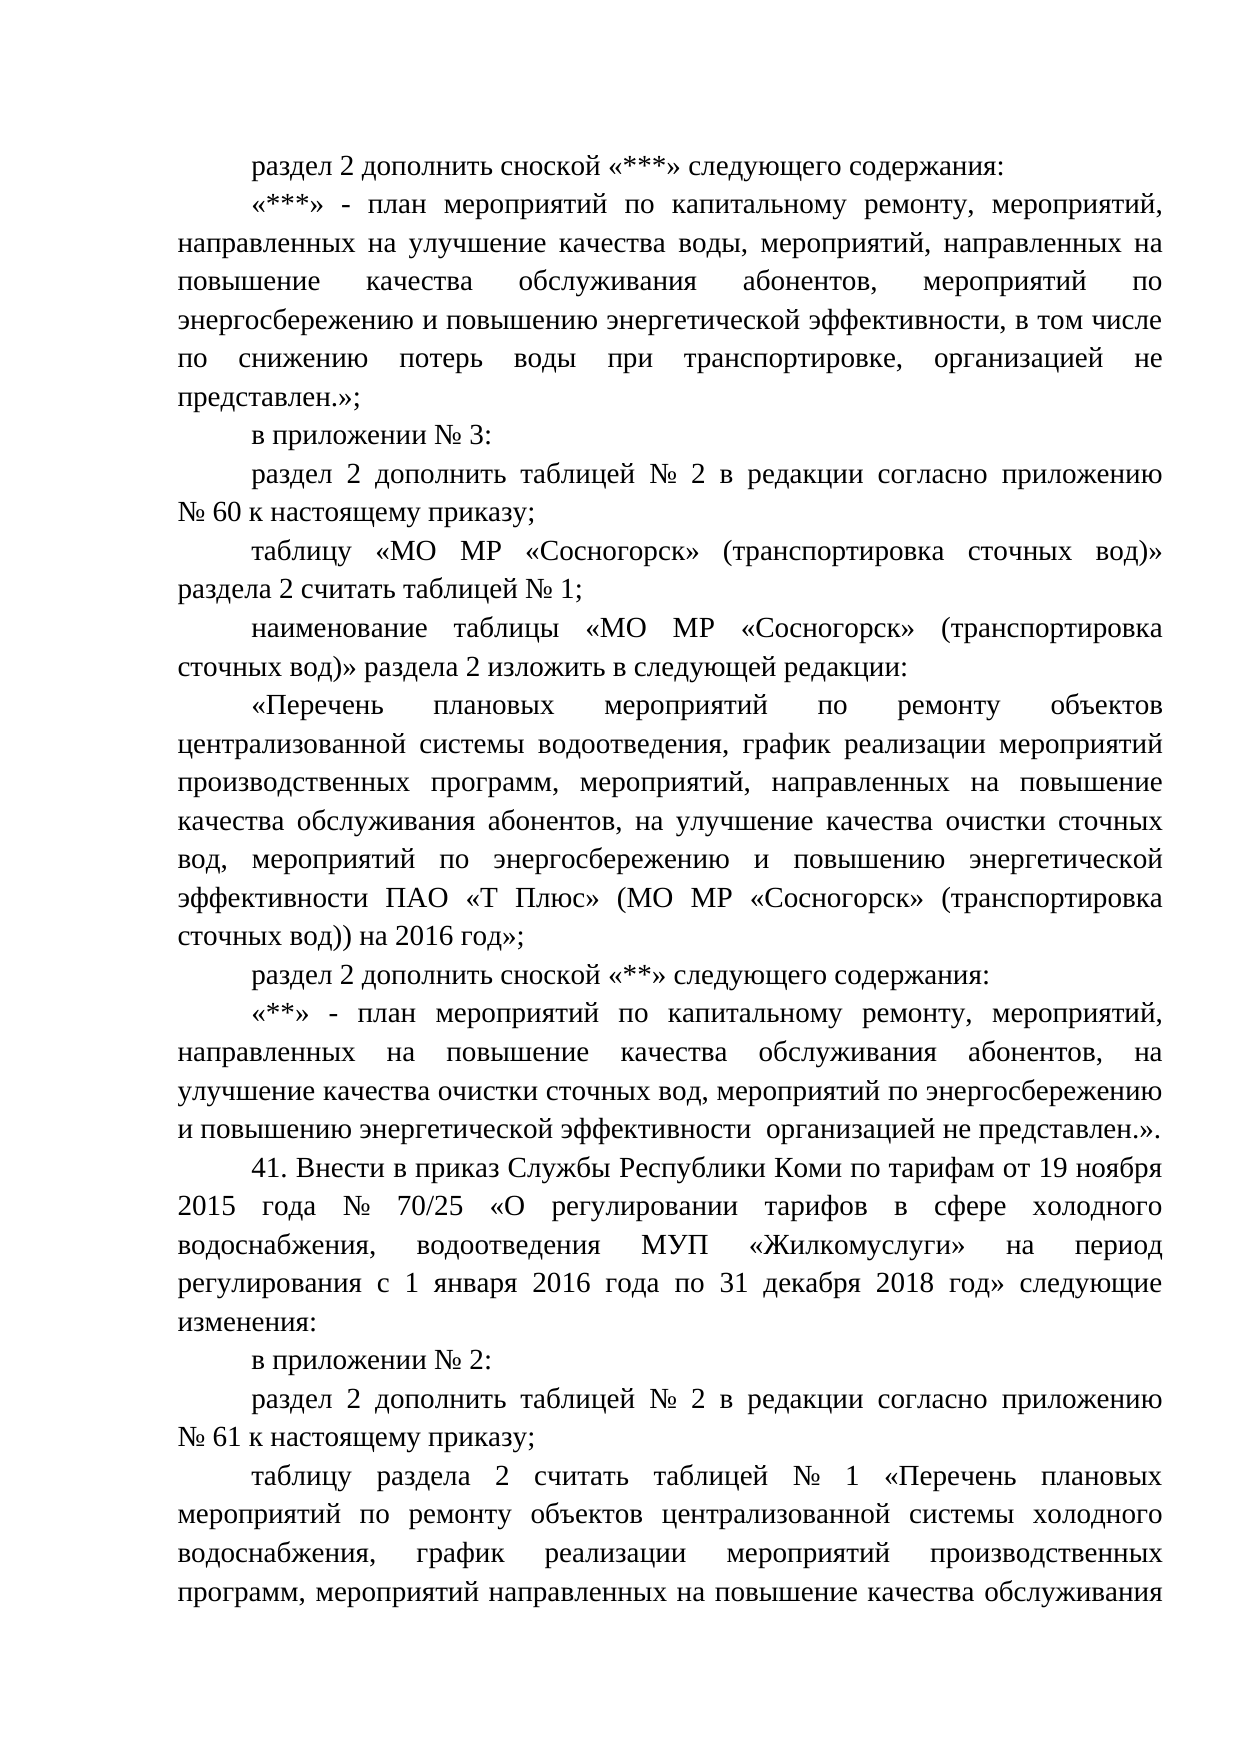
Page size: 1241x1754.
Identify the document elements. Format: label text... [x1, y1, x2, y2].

text раздел 2 дополнить сноской «**» следующего содержания: [177, 957, 1163, 991]
text раздел 2 дополнить таблицей № 2 в редакции согласно приложению № 60 к настоящему приказу; [177, 456, 1163, 528]
text «Перечень плановых мероприятий по ремонту объектов централизованной системы водоотведения, график реализации мероприятий производственных программ, мероприятий, направленных на повышение качества обслуживания абонентов, на улучшение качества очистки сточных вод, мероприятий по энергосбережению и повышению энергетической эффективности ПАО «Т Плюс» (МО МР «Сосногорск» (транспортировка сточных вод)) на 2016 год»; [177, 687, 1163, 952]
text в приложении № 2: [177, 1342, 1163, 1376]
text «**» - план мероприятий по капитальному ремонту, мероприятий, направленных на повышение качества обслуживания абонентов, на улучшение качества очистки сточных вод, мероприятий по энергосбережению и повышению энергетической эффективности организацией не представлен.». [177, 996, 1163, 1145]
text наименование таблицы «МО МР «Сосногорск» (транспортировка сточных вод)» раздела 2 изложить в следующей редакции: [177, 610, 1163, 682]
text таблицу «МО МР «Сосногорск» (транспортировка сточных вод)» раздела 2 считать таблицей № 1; [177, 533, 1163, 605]
text в приложении № 3: [177, 417, 1163, 451]
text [177, 1458, 1163, 1607]
text раздел 2 дополнить таблицей № 2 в редакции согласно приложению № 61 к настоящему приказу; [177, 1381, 1163, 1453]
text «***» - план мероприятий по капитальному ремонту, мероприятий, направленных на улучшение качества воды, мероприятий, направленных на повышение качества обслуживания абонентов, мероприятий по энергосбережению и повышению энергетической эффективности, в том числе по снижению потерь воды при транспортировке, организацией не представлен.»; [177, 186, 1163, 412]
text раздел 2 дополнить сноской «***» следующего содержания: [177, 148, 1163, 181]
text 41. Внести в приказ Службы Республики Коми по тарифам от 19 ноября 2015 года № 70/25 «О регулировании тарифов в сфере холодного водоснабжения, водоотведения МУП «Жилкомуслуги» на период регулирования с 1 января 2016 года по 31 декабря 2018 год» следующие изменения: [177, 1150, 1163, 1337]
